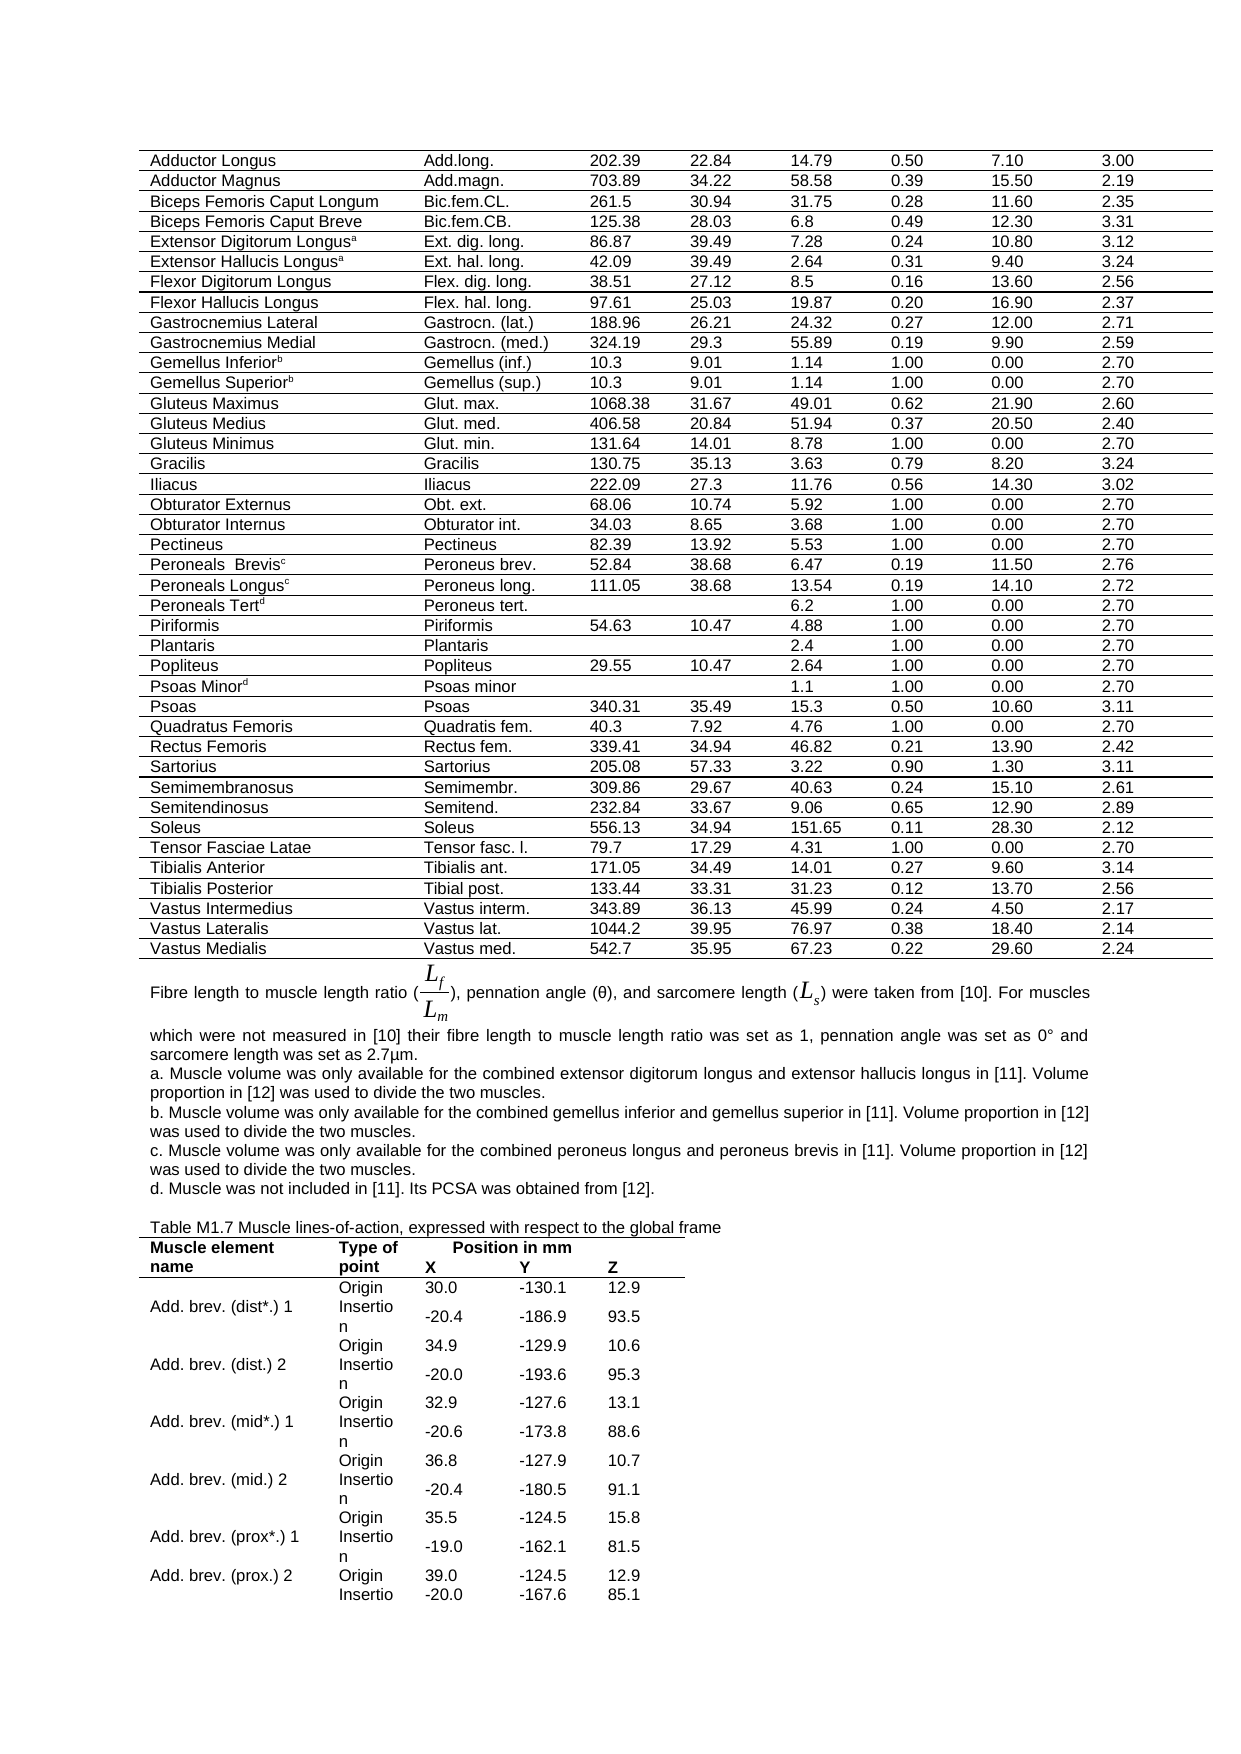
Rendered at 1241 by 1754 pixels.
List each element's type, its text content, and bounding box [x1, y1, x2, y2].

table_cell 2.35 [1090, 191, 1213, 211]
table_cell Obturator Externus [139, 495, 412, 514]
table_cell 9.60 [980, 858, 1090, 877]
table_cell 2.70 [1090, 353, 1213, 372]
table_cell 79.7 [578, 838, 678, 857]
table_cell 2.60 [1090, 394, 1213, 413]
table_cell 10.3 [578, 373, 678, 392]
table_cell 58.58 [779, 171, 879, 190]
table_cell 14.79 [779, 151, 879, 170]
table_cell 49.01 [779, 394, 879, 413]
table_cell 76.97 [779, 919, 879, 938]
table_cell 57.33 [679, 757, 779, 776]
table_cell 39.49 [679, 232, 779, 251]
table_cell Peroneus tert. [412, 596, 578, 615]
table_cell 21.90 [980, 394, 1090, 413]
table_cell 54.63 [578, 616, 678, 635]
table_cell 85.1 [596, 1585, 685, 1604]
table_cell 151.65 [779, 818, 879, 837]
table_cell 3.11 [1090, 697, 1213, 716]
table_cell 29.60 [980, 939, 1090, 958]
table_cell 39.49 [679, 252, 779, 271]
table_cell 81.5 [596, 1527, 685, 1566]
table_cell Gluteus Minimus [139, 434, 412, 453]
table_cell 15.3 [779, 697, 879, 716]
table_cell 0.24 [880, 232, 980, 251]
table_cell Add. brev. (dist.) 2 [139, 1336, 327, 1393]
table_cell 2.12 [1090, 818, 1213, 837]
table_cell 40.3 [578, 717, 678, 736]
table_cell 131.64 [578, 434, 678, 453]
table_cell 52.84 [578, 555, 678, 574]
table_cell 11.60 [980, 191, 1090, 211]
table_cell 31.67 [679, 394, 779, 413]
table_cell 0.00 [980, 616, 1090, 635]
table_cell 130.75 [578, 454, 678, 473]
text d. Muscle was not included in [11]. Its PCSA was obtained from [12]. [150, 1179, 1090, 1198]
table_cell 9.01 [679, 373, 779, 392]
table_cell 0.00 [980, 676, 1090, 696]
table_cell Vastus Medialis [139, 939, 412, 958]
table_cell 30.94 [679, 191, 779, 211]
table_cell Vastus interm. [412, 899, 578, 918]
table_cell 2.70 [1090, 656, 1213, 675]
table_cell Pectineus [412, 535, 578, 554]
table_cell -130.1 [508, 1278, 596, 1297]
table_cell 0.16 [880, 272, 980, 291]
table_cell Bic.fem.CL. [412, 191, 578, 211]
table_cell Sartorius [139, 757, 412, 776]
table_cell 2.70 [1090, 434, 1213, 453]
table_cell 27.12 [679, 272, 779, 291]
table_cell 222.09 [578, 474, 678, 493]
table_cell 34.9 [414, 1336, 508, 1355]
table_cell 2.70 [1090, 616, 1213, 635]
table_cell 205.08 [578, 757, 678, 776]
table_cell Popliteus [139, 656, 412, 675]
table_cell 29.3 [679, 333, 779, 352]
table_cell 14.10 [980, 575, 1090, 594]
table_cell 2.89 [1090, 798, 1213, 817]
table_cell 1.00 [880, 838, 980, 857]
table_header Type of point [327, 1238, 413, 1277]
table_cell Add. brev. (mid.) 2 [139, 1451, 327, 1508]
table_cell -124.5 [508, 1508, 596, 1527]
table_cell 0.27 [880, 313, 980, 332]
table_cell 8.65 [679, 515, 779, 534]
table_cell Origin [327, 1451, 413, 1470]
table_cell 6.47 [779, 555, 879, 574]
table_header Muscle element name [139, 1238, 327, 1277]
table_cell 1.14 [779, 373, 879, 392]
table_cell 12.00 [980, 313, 1090, 332]
table_cell -20.4 [414, 1470, 508, 1508]
table_cell 13.1 [596, 1393, 685, 1412]
table_cell 4.31 [779, 838, 879, 857]
table_cell Gastrocnemius Lateral [139, 313, 412, 332]
table_cell 3.24 [1090, 454, 1213, 473]
table_cell 38.68 [679, 555, 779, 574]
table_cell Semimembranosus [139, 778, 412, 797]
table_cell 82.39 [578, 535, 678, 554]
table_cell 1.00 [880, 373, 980, 392]
table_cell Plantaris [412, 636, 578, 655]
table_cell Psoas [139, 697, 412, 716]
table_cell 2.59 [1090, 333, 1213, 352]
table_cell 10.47 [679, 656, 779, 675]
table_cell 10.74 [679, 495, 779, 514]
table_cell 125.38 [578, 212, 678, 231]
table_cell 34.03 [578, 515, 678, 534]
text c. Muscle volume was only available for the combined peroneus longus and peroneus brevis in [11]. Volume proportion in [12] was used to divide the two muscles. [150, 1141, 1090, 1179]
table_cell Sartorius [412, 757, 578, 776]
table_cell Soleus [412, 818, 578, 837]
table_cell -167.6 [508, 1585, 596, 1604]
table_cell 0.56 [880, 474, 980, 493]
table_cell Add. brev. (mid*.) 1 [139, 1393, 327, 1451]
table_cell 35.95 [679, 939, 779, 958]
table_cell 3.02 [1090, 474, 1213, 493]
table_cell 10.6 [596, 1336, 685, 1355]
table_cell 2.40 [1090, 414, 1213, 433]
table_cell 55.89 [779, 333, 879, 352]
table_cell 45.99 [779, 899, 879, 918]
table_cell 25.03 [679, 293, 779, 312]
table_cell 95.3 [596, 1355, 685, 1393]
table_cell Add.long. [412, 151, 578, 170]
table_cell 29.55 [578, 656, 678, 675]
table_cell 261.5 [578, 191, 678, 211]
table_cell 5.53 [779, 535, 879, 554]
table_cell Piriformis [412, 616, 578, 635]
table_cell Gastrocn. (lat.) [412, 313, 578, 332]
table_cell 406.58 [578, 414, 678, 433]
table_cell Origin [327, 1508, 413, 1527]
table_cell Ext. hal. long. [412, 252, 578, 271]
table_cell 0.21 [880, 737, 980, 756]
table_cell 2.70 [1090, 838, 1213, 857]
table_cell 2.70 [1090, 636, 1213, 655]
table_cell 1.00 [880, 495, 980, 514]
table_cell 3.24 [1090, 252, 1213, 271]
table_cell -180.5 [508, 1470, 596, 1508]
table_cell Psoas minor [412, 676, 578, 696]
table_cell 2.56 [1090, 879, 1213, 898]
table_cell 7.28 [779, 232, 879, 251]
table_cell 1.00 [880, 515, 980, 534]
table_cell 91.1 [596, 1470, 685, 1508]
table_cell 0.11 [880, 818, 980, 837]
table_cell 1.1 [779, 676, 879, 696]
table_cell 7.92 [679, 717, 779, 736]
table_cell Gastrocn. (med.) [412, 333, 578, 352]
table_cell 2.72 [1090, 575, 1213, 594]
table_cell 0.49 [880, 212, 980, 231]
table_cell 35.49 [679, 697, 779, 716]
table_cell 2.61 [1090, 778, 1213, 797]
table_cell 35.5 [414, 1508, 508, 1527]
table_cell 39.0 [414, 1566, 508, 1585]
table_cell 86.87 [578, 232, 678, 251]
table_cell 542.7 [578, 939, 678, 958]
table_cell Glut. med. [412, 414, 578, 433]
table_cell -173.8 [508, 1412, 596, 1451]
table_cell 0.00 [980, 515, 1090, 534]
table_cell 0.00 [980, 353, 1090, 372]
table_cell 26.21 [679, 313, 779, 332]
table_cell Origin [327, 1278, 413, 1297]
table_cell Gemellus (inf.) [412, 353, 578, 372]
table_cell -127.6 [508, 1393, 596, 1412]
table_cell Vastus Intermedius [139, 899, 412, 918]
table_cell 171.05 [578, 858, 678, 877]
table_cell 1.00 [880, 717, 980, 736]
table_cell 2.71 [1090, 313, 1213, 332]
table_cell Extensor Hallucis Longusa [139, 252, 412, 271]
table_cell 343.89 [578, 899, 678, 918]
table_cell 1.00 [880, 353, 980, 372]
table_cell Gastrocnemius Medial [139, 333, 412, 352]
table_cell 6.2 [779, 596, 879, 615]
table_cell 0.39 [880, 171, 980, 190]
table_cell 0.38 [880, 919, 980, 938]
table_cell 1.14 [779, 353, 879, 372]
table_cell Flexor Hallucis Longus [139, 293, 412, 312]
table_cell 68.06 [578, 495, 678, 514]
table_cell Rectus Femoris [139, 737, 412, 756]
table_cell Y [508, 1257, 596, 1277]
table_cell 0.00 [980, 596, 1090, 615]
table_cell Add. brev. (dist*.) 1 [139, 1278, 327, 1336]
table_cell 18.40 [980, 919, 1090, 938]
table_cell 2.64 [779, 656, 879, 675]
table_cell Insertion [327, 1470, 413, 1508]
table_cell 9.06 [779, 798, 879, 817]
table_cell Add. brev. (prox.) 2 [139, 1566, 327, 1604]
table_cell Tibialis Posterior [139, 879, 412, 898]
table_cell 3.14 [1090, 858, 1213, 877]
table_cell 2.4 [779, 636, 879, 655]
table_cell 30.0 [414, 1278, 508, 1297]
table_cell -186.9 [508, 1297, 596, 1336]
table_cell 8.20 [980, 454, 1090, 473]
table_cell Peroneus brev. [412, 555, 578, 574]
table_cell 7.10 [980, 151, 1090, 170]
table_cell Gemellus Inferiorb [139, 353, 412, 372]
table_cell 1044.2 [578, 919, 678, 938]
table_cell Peroneals Brevisc [139, 555, 412, 574]
table_cell 1.00 [880, 596, 980, 615]
table_cell 3.00 [1090, 151, 1213, 170]
table_cell 2.14 [1090, 919, 1213, 938]
table_cell 2.70 [1090, 717, 1213, 736]
table_cell 0.00 [980, 535, 1090, 554]
table_cell 339.41 [578, 737, 678, 756]
table_cell Iliacus [139, 474, 412, 493]
table_cell 0.19 [880, 575, 980, 594]
table_cell 97.61 [578, 293, 678, 312]
table_cell -193.6 [508, 1355, 596, 1393]
table_cell 2.70 [1090, 495, 1213, 514]
table_cell -124.5 [508, 1566, 596, 1585]
table_cell 67.23 [779, 939, 879, 958]
table_cell X [414, 1257, 508, 1277]
table_cell 13.70 [980, 879, 1090, 898]
table_cell Tibialis ant. [412, 858, 578, 877]
table_cell 32.9 [414, 1393, 508, 1412]
table_cell -20.6 [414, 1412, 508, 1451]
table_cell 2.24 [1090, 939, 1213, 958]
table_cell Psoas [412, 697, 578, 716]
table_cell Adductor Magnus [139, 171, 412, 190]
table_cell Add.magn. [412, 171, 578, 190]
table_cell Peroneals Longusc [139, 575, 412, 594]
table_cell 0.20 [880, 293, 980, 312]
table_cell 10.7 [596, 1451, 685, 1470]
table_cell 0.00 [980, 656, 1090, 675]
table_cell 556.13 [578, 818, 678, 837]
table_cell 10.80 [980, 232, 1090, 251]
table_cell 2.42 [1090, 737, 1213, 756]
table_cell [578, 636, 678, 655]
table_cell 11.76 [779, 474, 879, 493]
table_cell 13.90 [980, 737, 1090, 756]
text Fibre length to muscle length ratio (), pennation angle (θ), and sarcomere length () were taken from [10]. For muscles which were not measured in [10] their fibre length to muscle length ratio was set as 1, pennation angle was set as 0° and sarcomere length was set as 2.7µm. [150, 959, 1090, 1064]
table_cell 0.31 [880, 252, 980, 271]
table_cell 4.76 [779, 717, 879, 736]
table_cell 0.28 [880, 191, 980, 211]
table_cell 1.00 [880, 434, 980, 453]
table_cell 29.67 [679, 778, 779, 797]
table_cell Semitend. [412, 798, 578, 817]
table_cell Rectus fem. [412, 737, 578, 756]
table_cell Soleus [139, 818, 412, 837]
table_cell Gemellus (sup.) [412, 373, 578, 392]
table_cell 0.62 [880, 394, 980, 413]
table_cell 34.94 [679, 818, 779, 837]
table_cell -19.0 [414, 1527, 508, 1566]
table_cell 39.95 [679, 919, 779, 938]
table_cell 1.00 [880, 676, 980, 696]
table_cell 27.3 [679, 474, 779, 493]
table_cell 15.10 [980, 778, 1090, 797]
table_cell [578, 676, 678, 696]
table_cell 2.17 [1090, 899, 1213, 918]
table_cell 36.13 [679, 899, 779, 918]
table_cell -20.0 [414, 1355, 508, 1393]
table_cell 0.50 [880, 151, 980, 170]
table_cell 202.39 [578, 151, 678, 170]
table_cell 0.00 [980, 838, 1090, 857]
table_cell 10.60 [980, 697, 1090, 716]
table_cell Insertion [327, 1297, 413, 1336]
table_cell 111.05 [578, 575, 678, 594]
table_cell Glut. max. [412, 394, 578, 413]
table_cell 12.9 [596, 1278, 685, 1297]
table_cell Quadratis fem. [412, 717, 578, 736]
text Table M1.7 Muscle lines-of-action, expressed with respect to the global frame [150, 1217, 1090, 1237]
table_cell Flexor Digitorum Longus [139, 272, 412, 291]
table_cell 24.32 [779, 313, 879, 332]
table_cell Iliacus [412, 474, 578, 493]
table_cell 1.00 [880, 616, 980, 635]
table_cell Origin [327, 1393, 413, 1412]
table_cell Vastus med. [412, 939, 578, 958]
table_cell 28.30 [980, 818, 1090, 837]
table_cell 0.19 [880, 555, 980, 574]
table_cell Obturator int. [412, 515, 578, 534]
table_cell [679, 596, 779, 615]
table_cell 14.01 [779, 858, 879, 877]
text b. Muscle volume was only available for the combined gemellus inferior and gemellus superior in [11]. Volume proportion in [12] was used to divide the two muscles. [150, 1102, 1090, 1141]
table_cell Insertion [327, 1412, 413, 1451]
table_cell Quadratus Femoris [139, 717, 412, 736]
table_header Position in mm [414, 1238, 685, 1257]
table_cell 340.31 [578, 697, 678, 716]
table_cell 4.88 [779, 616, 879, 635]
table_cell 3.31 [1090, 212, 1213, 231]
table_cell 0.00 [980, 636, 1090, 655]
table_cell 0.90 [880, 757, 980, 776]
table_cell 22.84 [679, 151, 779, 170]
table_cell 9.01 [679, 353, 779, 372]
table_cell 20.84 [679, 414, 779, 433]
table_cell -162.1 [508, 1527, 596, 1566]
table_cell Z [596, 1257, 685, 1277]
table_cell 19.87 [779, 293, 879, 312]
table_cell 0.37 [880, 414, 980, 433]
table_cell Gracilis [412, 454, 578, 473]
table_cell 9.90 [980, 333, 1090, 352]
table_cell Gracilis [139, 454, 412, 473]
table_cell 3.11 [1090, 757, 1213, 776]
table_cell 2.19 [1090, 171, 1213, 190]
table_cell 34.94 [679, 737, 779, 756]
table_cell 3.63 [779, 454, 879, 473]
table_cell Insertion [327, 1585, 413, 1604]
table_cell -20.4 [414, 1297, 508, 1336]
table_cell 36.8 [414, 1451, 508, 1470]
table_cell -20.0 [414, 1585, 508, 1604]
table_cell Semitendinosus [139, 798, 412, 817]
table_cell 232.84 [578, 798, 678, 817]
table_cell 14.01 [679, 434, 779, 453]
table_cell 2.70 [1090, 373, 1213, 392]
table_cell 15.50 [980, 171, 1090, 190]
table_cell 93.5 [596, 1297, 685, 1336]
table_cell 10.47 [679, 616, 779, 635]
table_cell 2.76 [1090, 555, 1213, 574]
table_cell 1.30 [980, 757, 1090, 776]
table_cell 12.90 [980, 798, 1090, 817]
table_cell 2.70 [1090, 676, 1213, 696]
table_cell 5.92 [779, 495, 879, 514]
table_cell Ext. dig. long. [412, 232, 578, 251]
table_cell 3.12 [1090, 232, 1213, 251]
table_cell Popliteus [412, 656, 578, 675]
table_cell 34.49 [679, 858, 779, 877]
table_cell [578, 596, 678, 615]
table_cell Origin [327, 1336, 413, 1355]
table_cell 1.00 [880, 636, 980, 655]
table_cell 31.23 [779, 879, 879, 898]
table_cell 12.30 [980, 212, 1090, 231]
table_cell 15.8 [596, 1508, 685, 1527]
table_cell 33.31 [679, 879, 779, 898]
table_cell 40.63 [779, 778, 879, 797]
table_cell Peroneals Tertd [139, 596, 412, 615]
table_cell Piriformis [139, 616, 412, 635]
table_cell 3.22 [779, 757, 879, 776]
table_cell [679, 676, 779, 696]
table_cell 17.29 [679, 838, 779, 857]
table_cell [679, 636, 779, 655]
table_cell Obturator Internus [139, 515, 412, 534]
table_cell Biceps Femoris Caput Breve [139, 212, 412, 231]
table_cell 6.8 [779, 212, 879, 231]
table_cell Gluteus Medius [139, 414, 412, 433]
table_cell Plantaris [139, 636, 412, 655]
table_cell Tensor fasc. l. [412, 838, 578, 857]
table_cell Vastus Lateralis [139, 919, 412, 938]
table_cell 2.70 [1090, 596, 1213, 615]
table_cell 33.67 [679, 798, 779, 817]
table_cell Extensor Digitorum Longusa [139, 232, 412, 251]
table_cell -129.9 [508, 1336, 596, 1355]
table_cell 2.70 [1090, 535, 1213, 554]
table_cell 42.09 [578, 252, 678, 271]
table_cell Biceps Femoris Caput Longum [139, 191, 412, 211]
table_cell 38.68 [679, 575, 779, 594]
table_cell Bic.fem.CB. [412, 212, 578, 231]
table_cell 2.37 [1090, 293, 1213, 312]
table_cell Tibial post. [412, 879, 578, 898]
table_cell 16.90 [980, 293, 1090, 312]
table_cell 8.5 [779, 272, 879, 291]
table_cell 2.64 [779, 252, 879, 271]
table_cell 46.82 [779, 737, 879, 756]
table_cell 0.00 [980, 373, 1090, 392]
table_cell Glut. min. [412, 434, 578, 453]
table_cell 10.3 [578, 353, 678, 372]
table_cell 20.50 [980, 414, 1090, 433]
table_cell 38.51 [578, 272, 678, 291]
table_cell Origin [327, 1566, 413, 1585]
table_cell 31.75 [779, 191, 879, 211]
table_cell 9.40 [980, 252, 1090, 271]
table_cell 0.00 [980, 717, 1090, 736]
table_cell 0.19 [880, 333, 980, 352]
table_cell 2.56 [1090, 272, 1213, 291]
table_cell Tensor Fasciae Latae [139, 838, 412, 857]
table_cell 51.94 [779, 414, 879, 433]
table_cell Tibialis Anterior [139, 858, 412, 877]
table_cell 1068.38 [578, 394, 678, 413]
table_cell 11.50 [980, 555, 1090, 574]
table_cell Adductor Longus [139, 151, 412, 170]
table_cell 35.13 [679, 454, 779, 473]
table_cell 8.78 [779, 434, 879, 453]
table_cell 0.00 [980, 495, 1090, 514]
table_cell Flex. dig. long. [412, 272, 578, 291]
table_cell 0.24 [880, 778, 980, 797]
table_cell Psoas Minord [139, 676, 412, 696]
table_cell 133.44 [578, 879, 678, 898]
table_cell 1.00 [880, 656, 980, 675]
table_cell Insertion [327, 1355, 413, 1393]
table_cell Obt. ext. [412, 495, 578, 514]
table_cell 324.19 [578, 333, 678, 352]
table_cell Pectineus [139, 535, 412, 554]
table_cell 4.50 [980, 899, 1090, 918]
table_cell Insertion [327, 1527, 413, 1566]
table_cell Gemellus Superiorb [139, 373, 412, 392]
table_cell Peroneus long. [412, 575, 578, 594]
table_cell 0.50 [880, 697, 980, 716]
table_cell 0.22 [880, 939, 980, 958]
table_cell 0.27 [880, 858, 980, 877]
table_cell 0.12 [880, 879, 980, 898]
table_cell Gluteus Maximus [139, 394, 412, 413]
table_cell 188.96 [578, 313, 678, 332]
table_cell -127.9 [508, 1451, 596, 1470]
table_cell 703.89 [578, 171, 678, 190]
table_cell 0.24 [880, 899, 980, 918]
table_cell 3.68 [779, 515, 879, 534]
table_cell Vastus lat. [412, 919, 578, 938]
table_cell 0.65 [880, 798, 980, 817]
table_cell 0.00 [980, 434, 1090, 453]
table_cell Semimembr. [412, 778, 578, 797]
table_cell 2.70 [1090, 515, 1213, 534]
table_cell 13.60 [980, 272, 1090, 291]
table_cell 13.54 [779, 575, 879, 594]
table_cell 309.86 [578, 778, 678, 797]
table_cell 34.22 [679, 171, 779, 190]
table_cell 88.6 [596, 1412, 685, 1451]
table_cell 28.03 [679, 212, 779, 231]
table_cell 12.9 [596, 1566, 685, 1585]
text a. Muscle volume was only available for the combined extensor digitorum longus and extensor hallucis longus in [11]. Volume proportion in [12] was used to divide the two muscles. [150, 1064, 1090, 1102]
table_cell 14.30 [980, 474, 1090, 493]
table_cell 13.92 [679, 535, 779, 554]
table_cell Flex. hal. long. [412, 293, 578, 312]
table_cell Add. brev. (prox*.) 1 [139, 1508, 327, 1566]
table_cell 1.00 [880, 535, 980, 554]
table_cell 0.79 [880, 454, 980, 473]
